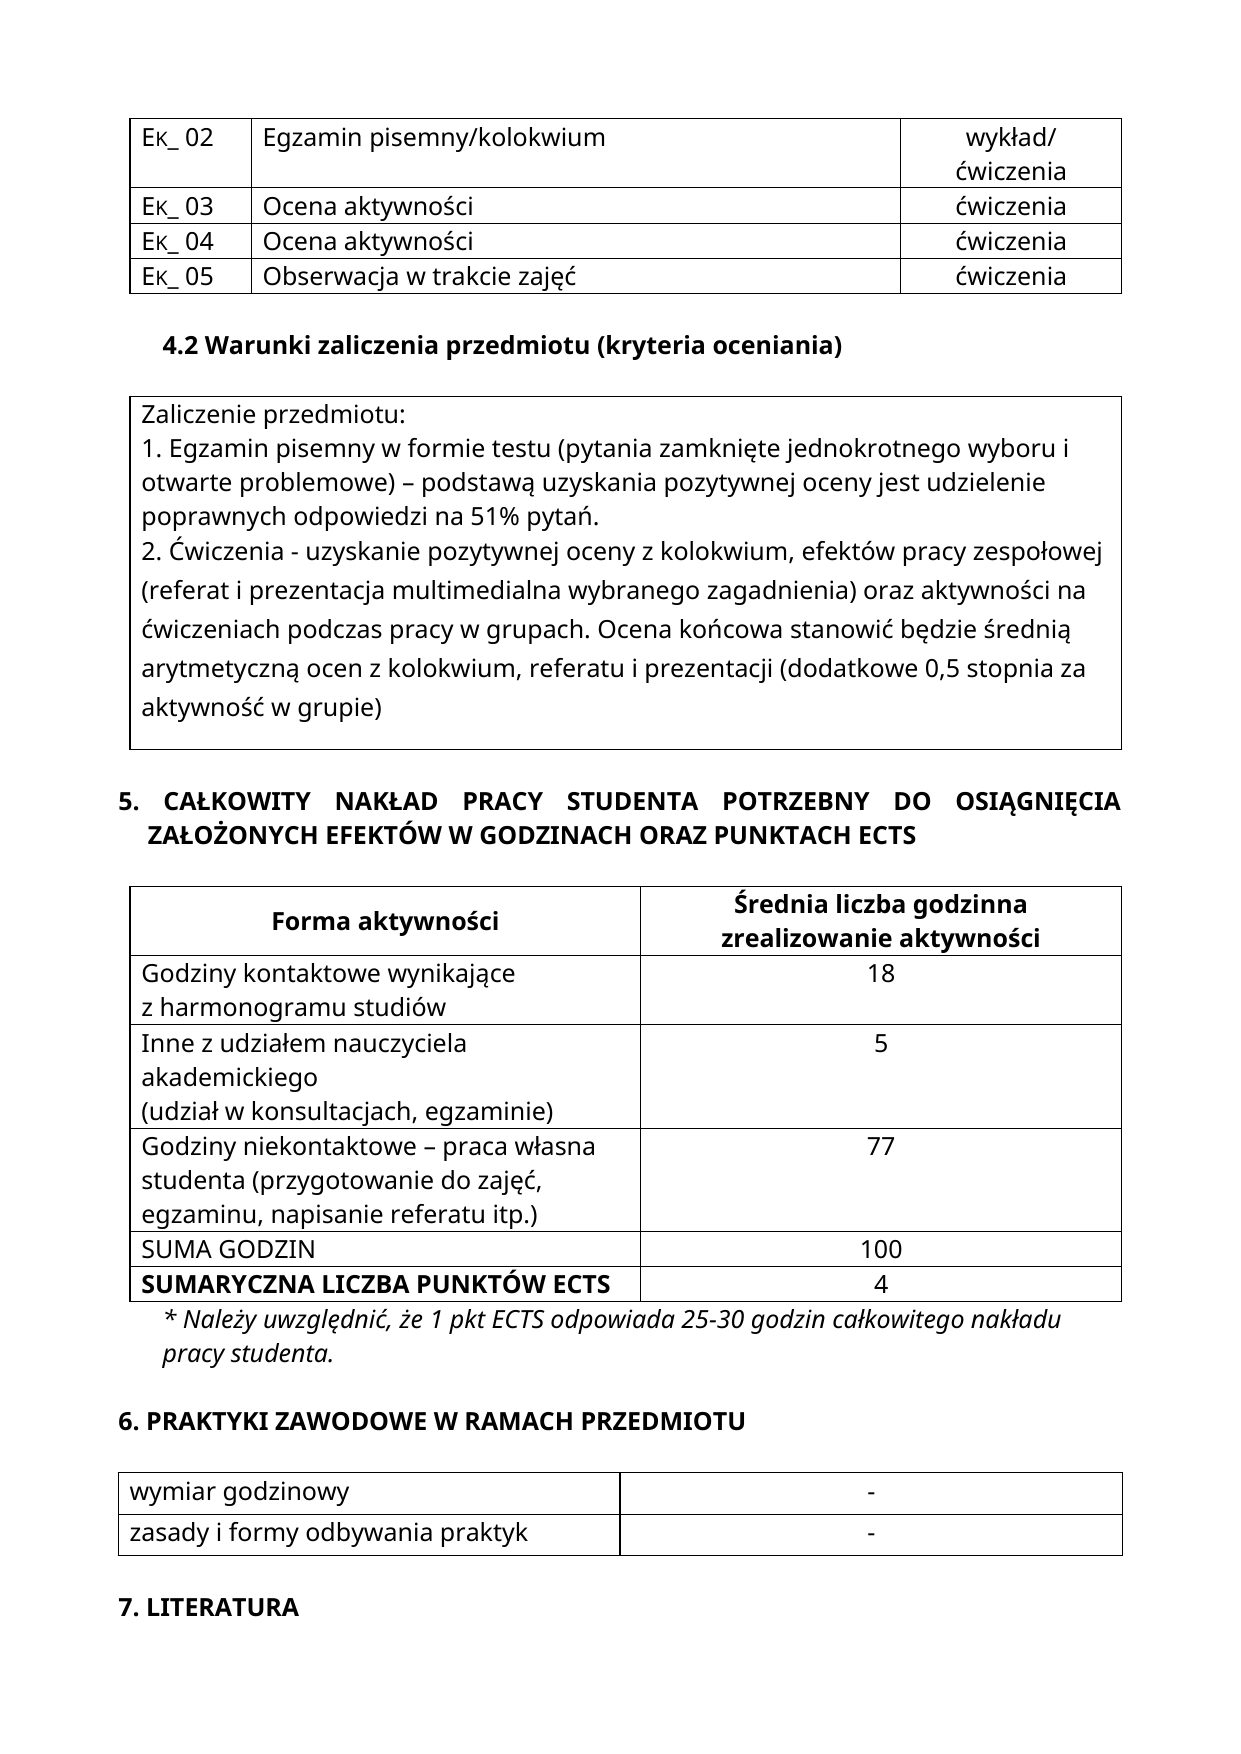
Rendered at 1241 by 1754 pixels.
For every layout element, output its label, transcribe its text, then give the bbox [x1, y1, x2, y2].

table_cell SUMA GODZIN [131, 1232, 640, 1266]
table_cell Ocena aktywności [252, 188, 900, 222]
text 6. PRAKTYKI ZAWODOWE W RAMACH PRZEDMIOTU [118, 1404, 1122, 1438]
table_cell Ocena aktywności [252, 224, 900, 257]
table_cell zasady i formy odbywania praktyk [119, 1515, 619, 1555]
table_cell Godziny kontaktowe wynikające z harmonogramu studiów [131, 956, 640, 1024]
table_cell Obserwacja w trakcie zajęć [252, 259, 900, 293]
table_cell ćwiczenia [901, 188, 1121, 222]
text 7. LITERATURA [118, 1590, 1122, 1624]
table_cell - [621, 1515, 1122, 1555]
table_header Średnia liczba godzinna zrealizowanie aktywności [641, 887, 1121, 955]
table_cell Ek_ 05 [131, 259, 251, 293]
table_header Forma aktywności [131, 887, 640, 955]
table_header - [621, 1473, 1122, 1513]
table_cell SUMARYCZNA LICZBA PUNKTÓW ECTS [131, 1267, 640, 1301]
table_cell Inne z udziałem nauczyciela akademickiego (udział w konsultacjach, egzaminie) [131, 1025, 640, 1127]
table_cell Godziny niekontaktowe – praca własna studenta (przygotowanie do zajęć, egzaminu, napisanie referatu itp.) [131, 1129, 640, 1231]
table_cell ćwiczenia [901, 259, 1121, 293]
table_cell wykład/ćwiczenia [901, 119, 1121, 187]
table_cell Ek_ 02 [131, 119, 251, 187]
table_cell Ek_ 04 [131, 224, 251, 257]
table_header Zaliczenie przedmiotu: 1. Egzamin pisemny w formie testu (pytania zamknięte jednokrotnego wyboru i otwarte problemowe) – podstawą uzyskania pozytywnej oceny jest udzielenie poprawnych odpowiedzi na 51% pytań. 2. Ćwiczenia - uzyskanie pozytywnej oceny z kolokwium, efektów pracy zespołowej (referat i prezentacja multimedialna wybranego zagadnienia) oraz aktywności na ćwiczeniach podczas pracy w grupach. Ocena końcowa stanowić będzie średnią arytmetyczną ocen z kolokwium, referatu i prezentacji (dodatkowe 0,5 stopnia za aktywność w grupie) [131, 397, 1121, 748]
table_cell 5 [641, 1025, 1121, 1127]
table_cell Egzamin pisemny/kolokwium [252, 119, 900, 187]
table_cell ćwiczenia [901, 224, 1121, 257]
table_cell 100 [641, 1232, 1121, 1266]
table_header wymiar godzinowy [119, 1473, 619, 1513]
table_cell 4 [641, 1267, 1121, 1301]
text 5. CAŁKOWITY NAKŁAD PRACY STUDENTA POTRZEBNY DO OSIĄGNIĘCIA ZAŁOŻONYCH EFEKTÓW W GODZINACH ORAZ PUNKTACH ECTS [118, 784, 1122, 852]
text 4.2 Warunki zaliczenia przedmiotu (kryteria oceniania) [162, 328, 1122, 362]
table_cell 18 [641, 956, 1121, 1024]
table_cell Ek_ 03 [131, 188, 251, 222]
table_cell 77 [641, 1129, 1121, 1231]
text * Należy uwzględnić, że 1 pkt ECTS odpowiada 25-30 godzin całkowitego nakładu pracy studenta. [162, 1302, 1122, 1370]
